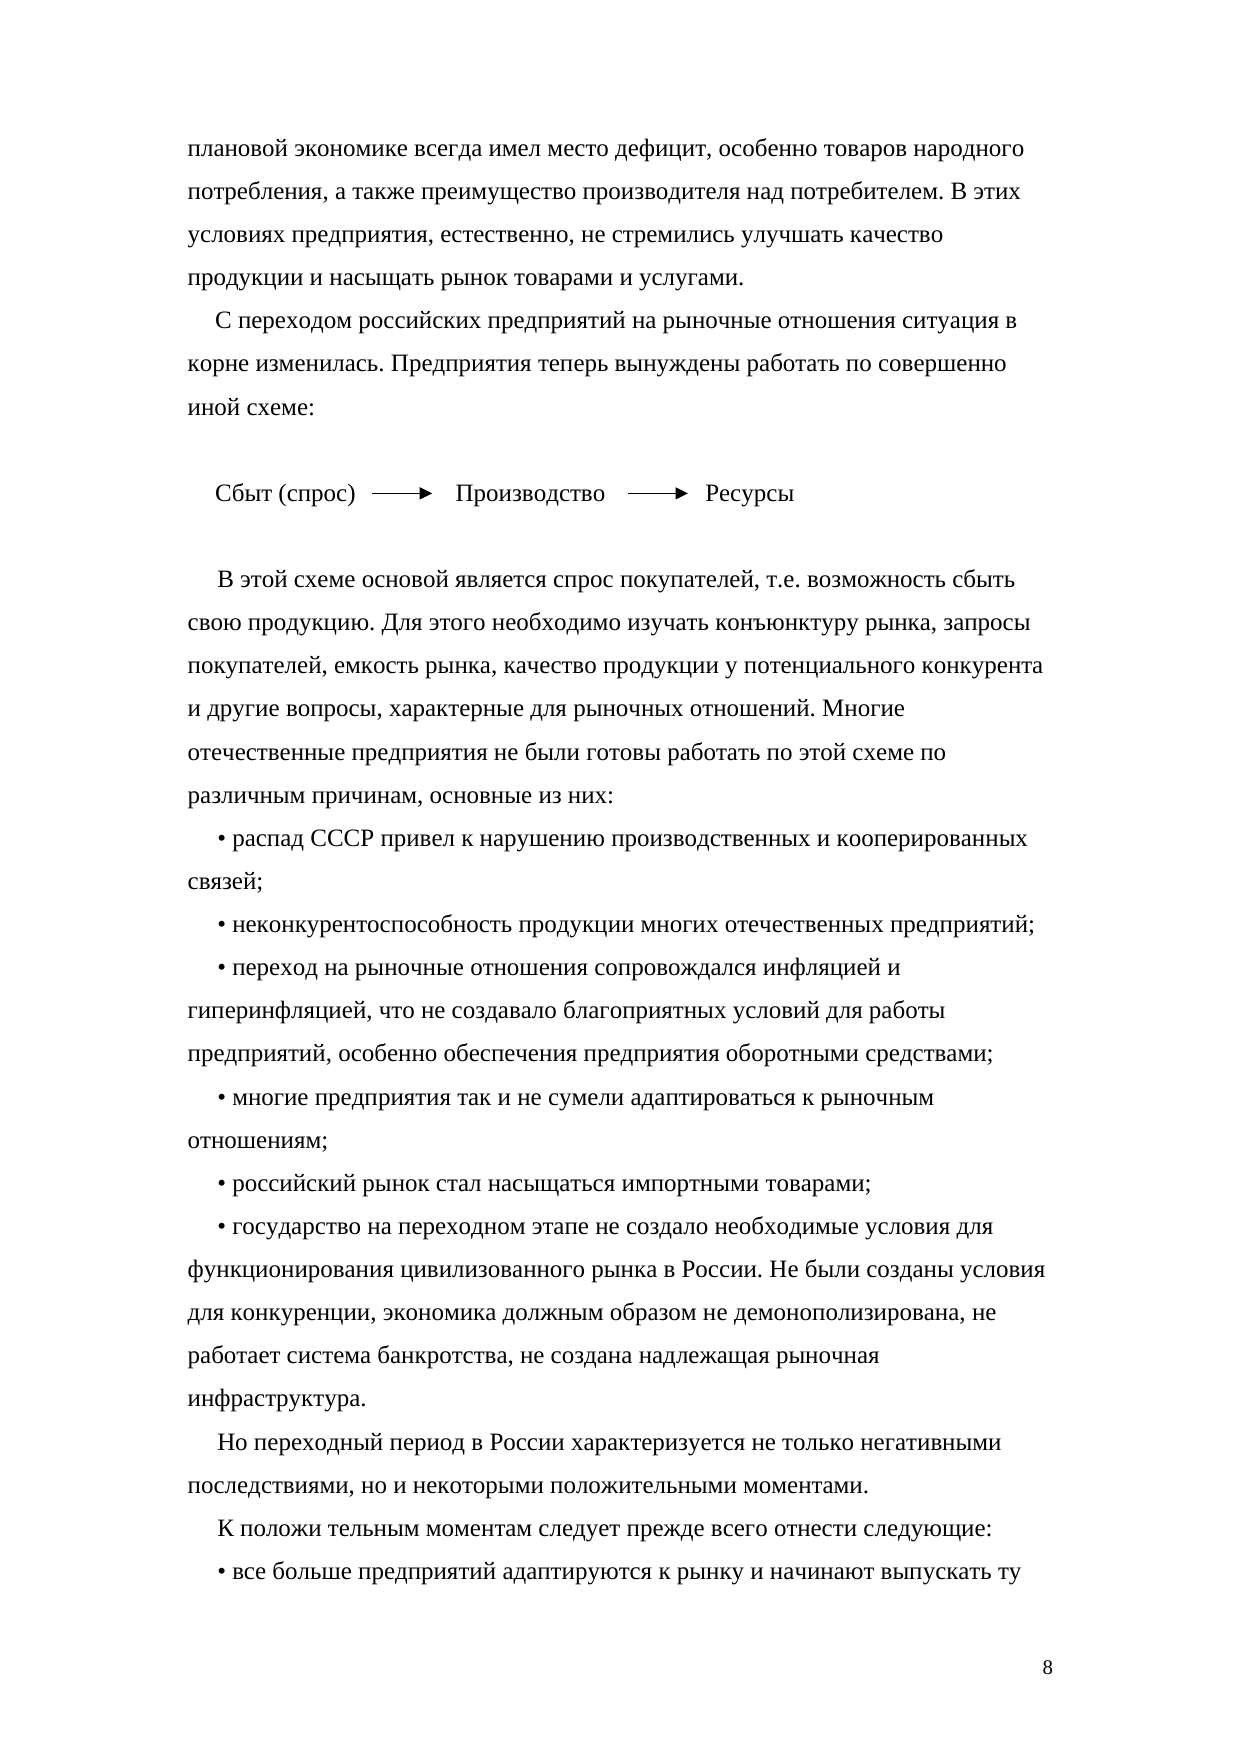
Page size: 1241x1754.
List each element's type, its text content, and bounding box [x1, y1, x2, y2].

text • неконкурентоспособность продукции многих отечественных предприятий; [187, 909, 1053, 938]
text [187, 133, 1053, 291]
text В этой схеме основой является спрос покупателей, т.е. возможность сбыть свою продукцию. Для этого необходимо изучать конъюнктуру рынка, запросы покупателей, емкость рынка, качество продукции у потенциального конкурента и другие вопросы, характерные для рыночных отношений. Многие отечественные предприятия не были готовы работать по этой схеме по различным причинам, основные из них: [187, 564, 1053, 808]
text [187, 1556, 1053, 1585]
text С переходом российских предприятий на рыночные отношения ситуация в корне изменилась. Предприятия теперь вынуждены работать по совершенно иной схеме: [187, 305, 1053, 420]
text • государство на переходном этапе не создало необходимые условия для функционирования цивилизованного рынка в России. Не были созданы условия для конкуренции, экономика должным образом не демонополизирована, не работает система банкротства, не создана надлежащая рыночная инфраструктура. [187, 1211, 1053, 1412]
text • переход на рыночные отношения сопровождался инфляцией и гиперинфляцией, что не создавало благоприятных условий для работы предприятий, особенно обеспечения предприятия оборотными средствами; [187, 952, 1053, 1067]
text • распад СССР привел к нарушению производственных и кооперированных связей; [187, 823, 1053, 895]
text К положи тельным моментам следует прежде всего отнести следующие: [187, 1513, 1053, 1542]
text • российский рынок стал насыщаться импортными товарами; [187, 1168, 1053, 1197]
text Но переходный период в России характеризуется не только негативными последствиями, но и некоторыми положительными моментами. [187, 1427, 1053, 1498]
text • многие предприятия так и не сумели адаптироваться к рыночным отношениям; [187, 1082, 1053, 1153]
text Сбыт (спрос) Производство Ресурсы [187, 478, 1053, 507]
